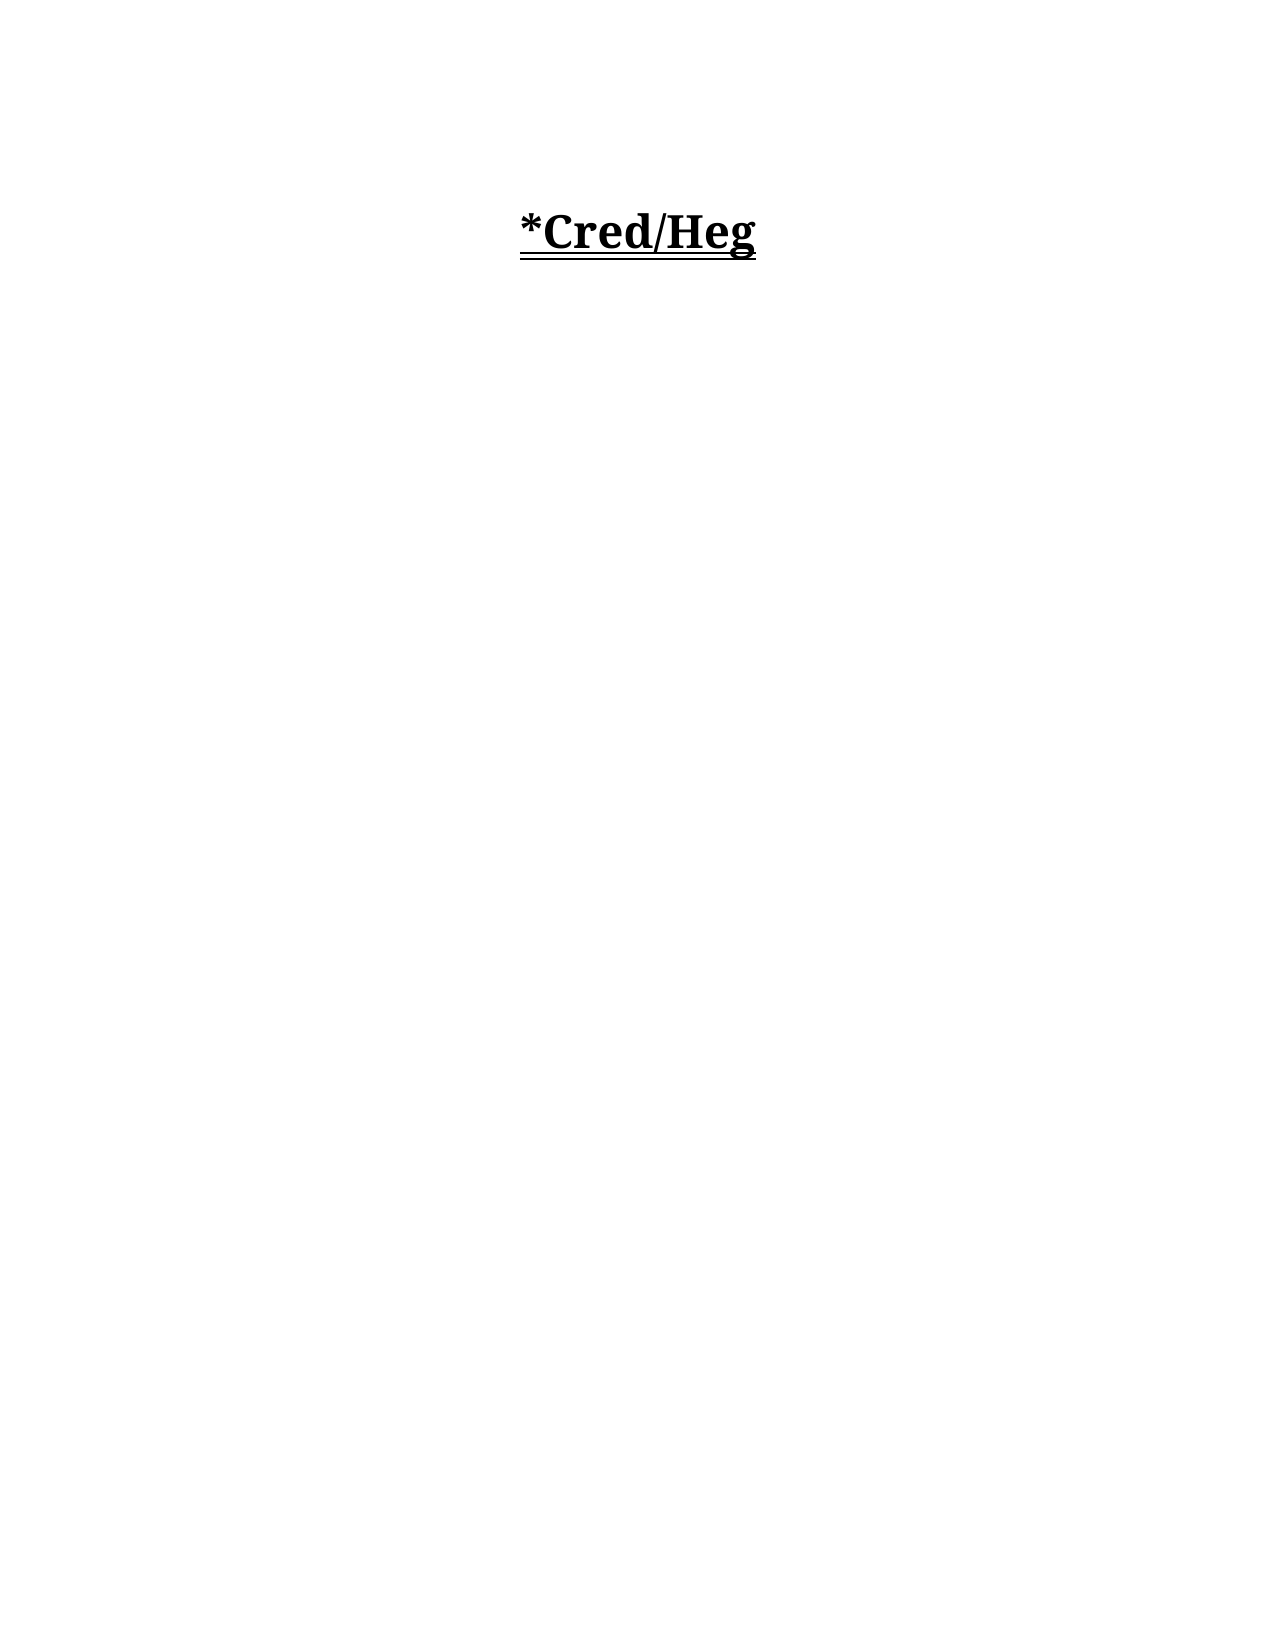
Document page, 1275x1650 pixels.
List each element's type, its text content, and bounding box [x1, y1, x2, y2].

subtitle *Cred/Heg [150, 200, 1125, 262]
